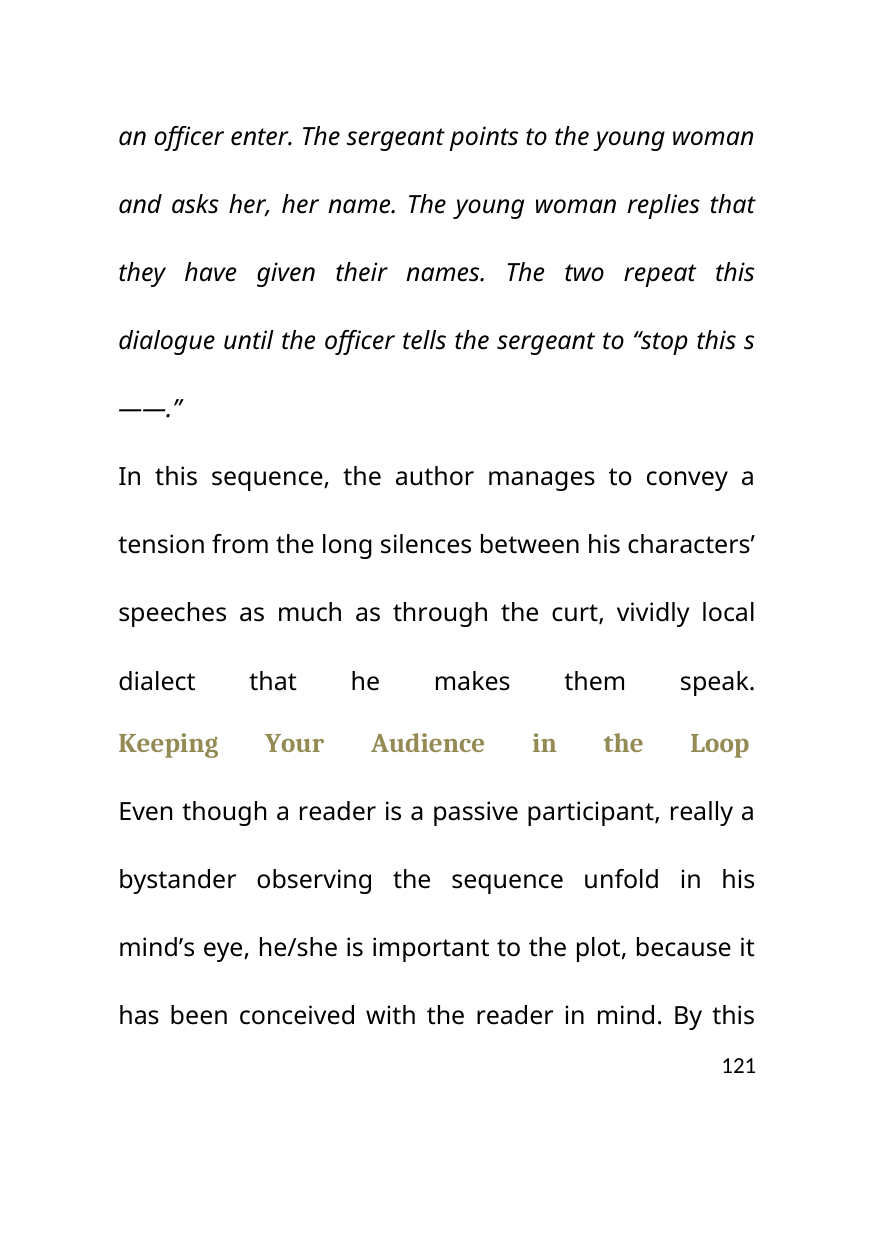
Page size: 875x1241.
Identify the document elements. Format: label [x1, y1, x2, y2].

text [118, 118, 756, 425]
text [118, 459, 756, 1032]
